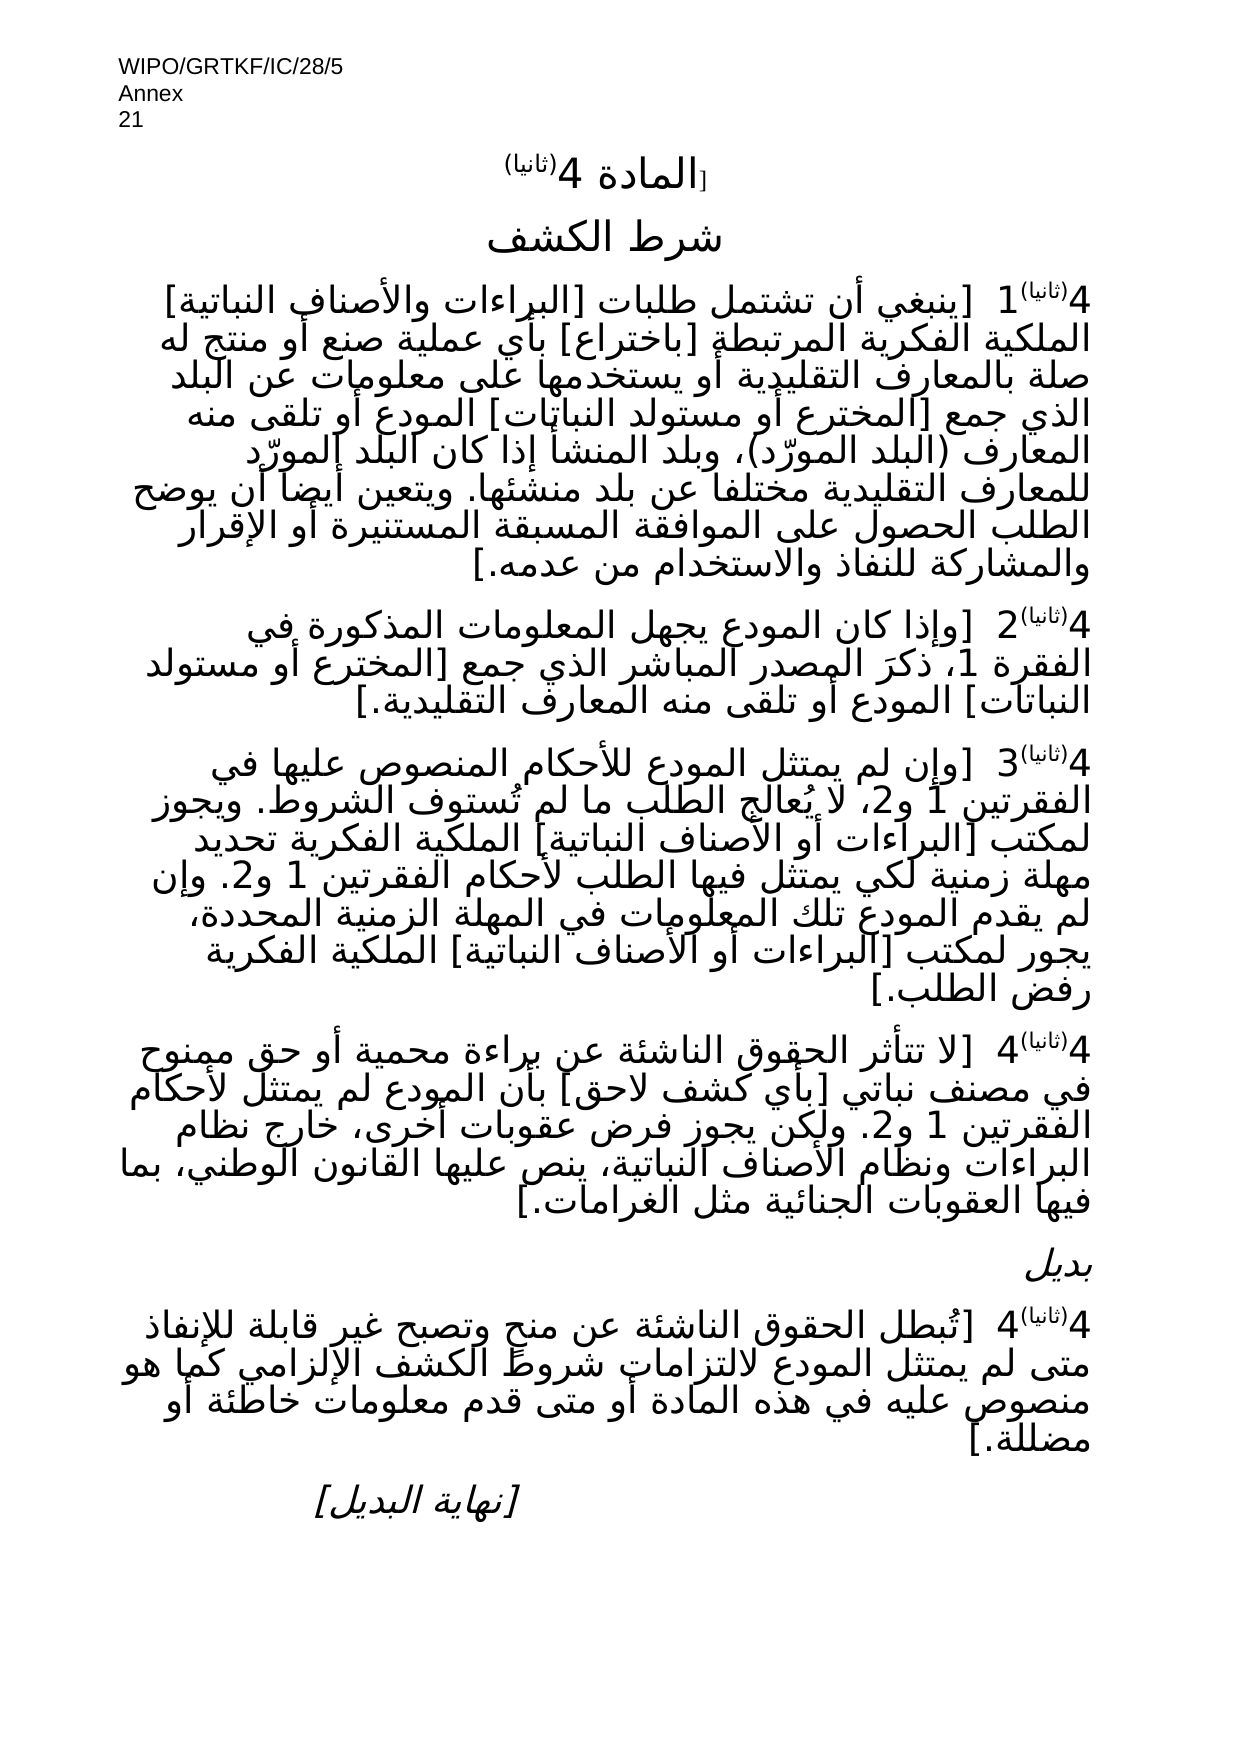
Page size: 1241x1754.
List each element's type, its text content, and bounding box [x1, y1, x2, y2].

text [نهاية البديل] [118, 1483, 516, 1521]
text بديل [118, 1246, 1092, 1283]
text 4(ثانيا)4 [تُبطل الحقوق الناشئة عن منحٍ وتصبح غير قابلة للإنفاذ متى لم يمتثل المودع لالتزامات شروط الكشف الإلزامي كما هو منصوص عليه في هذه المادة أو متى قدم معلومات خاطئة أو مضللة.] [118, 1308, 1092, 1458]
text 4(ثانيا)2 [وإذا كان المودع يجهل المعلومات المذكورة في الفقرة 1، ذكرَ المصدر المباشر الذي جمع [المخترع أو مستولد النباتات] المودع أو تلقى منه المعارف التقليدية.] [118, 608, 1092, 721]
text 4(ثانيا)1 [ينبغي أن تشتمل طلبات [البراءات والأصناف النباتية] الملكية الفكرية المرتبطة [باختراع] بأي عملية صنع أو منتج له صلة بالمعارف التقليدية أو يستخدمها على معلومات عن البلد الذي جمع [المخترع أو مستولد النباتات] المودع أو تلقى منه المعارف (البلد المورّد)، وبلد المنشأ إذا كان البلد المورّد للمعارف التقليدية مختلفا عن بلد منشئها. ويتعين أيضا أن يوضح الطلب الحصول على الموافقة المسبقة المستنيرة أو الإقرار والمشاركة للنفاذ والاستخدام من عدمه.] [118, 283, 1092, 583]
text [المادة 4(ثانيا) [118, 158, 1092, 196]
text 4(ثانيا)3 [وإن لم يمتثل المودع للأحكام المنصوص عليها في الفقرتين 1 و2، لا يُعالج الطلب ما لم تُستوف الشروط. ويجوز لمكتب [البراءات أو الأصناف النباتية] الملكية الفكرية تحديد مهلة زمنية لكي يمتثل فيها الطلب لأحكام الفقرتين 1 و2. وإن لم يقدم المودع تلك المعلومات في المهلة الزمنية المحددة، يجور لمكتب [البراءات أو الأصناف النباتية] الملكية الفكرية رفض الطلب.] [118, 746, 1092, 1008]
text 4(ثانيا)4 [لا تتأثر الحقوق الناشئة عن براءة محمية أو حق ممنوح في مصنف نباتي [بأي كشف لاحق] بأن المودع لم يمتثل لأحكام الفقرتين 1 و2. ولكن يجوز فرض عقوبات أخرى، خارج نظام البراءات ونظام الأصناف النباتية، ينص عليها القانون الوطني، بما فيها العقوبات الجنائية مثل الغرامات.] [118, 1033, 1092, 1221]
text شرط الكشف [118, 221, 1092, 258]
